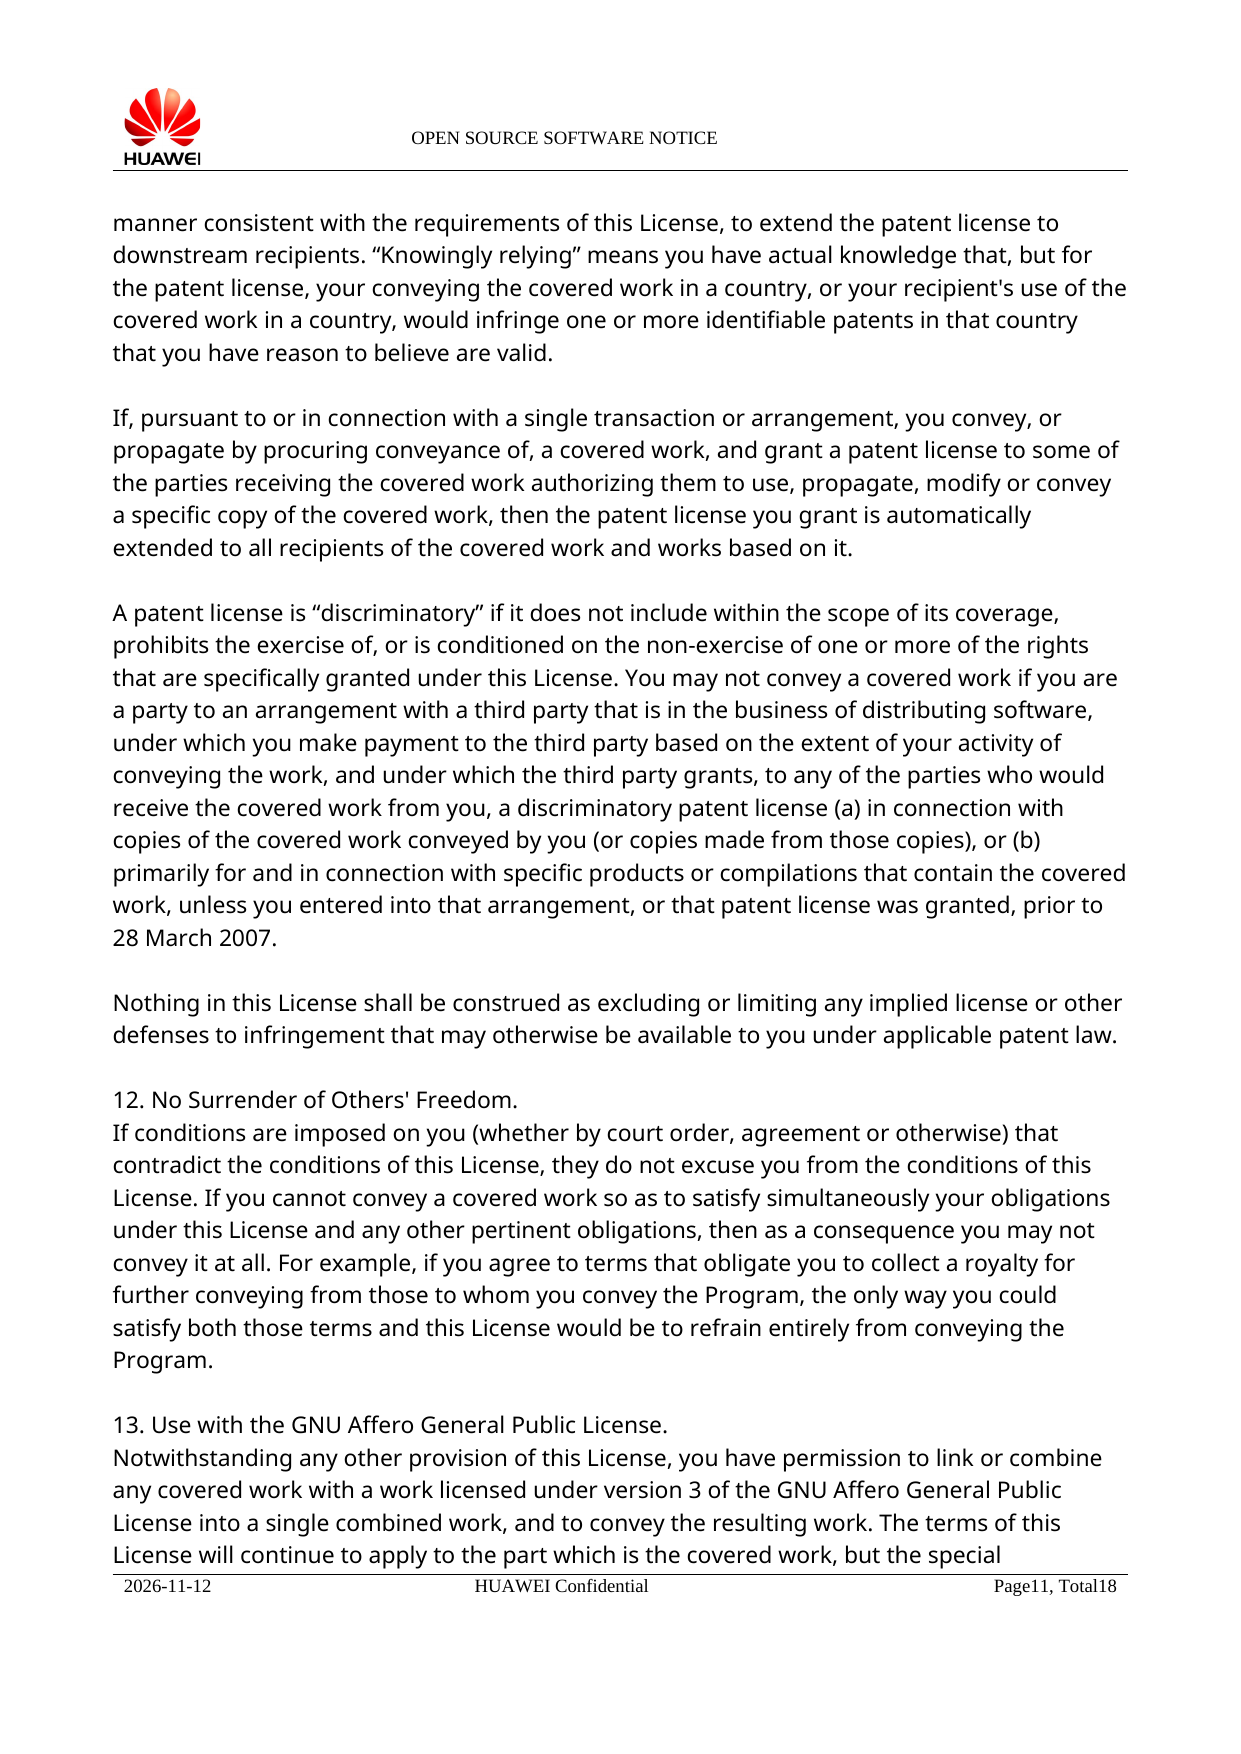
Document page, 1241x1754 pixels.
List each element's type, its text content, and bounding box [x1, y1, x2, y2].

text Nothing in this License shall be construed as excluding or limiting any implied license or other defenses to infringement that may otherwise be available to you under applicable patent law. [112, 986, 1128, 1051]
text If conditions are imposed on you (whether by court order, agreement or otherwise) that contradict the conditions of this License, they do not excuse you from the conditions of this License. If you cannot convey a covered work so as to satisfy simultaneously your obligations under this License and any other pertinent obligations, then as a consequence you may not convey it at all. For example, if you agree to terms that obligate you to collect a royalty for further conveying from those to whom you convey the Program, the only way you could satisfy both those terms and this License would be to refrain entirely from conveying the Program. [112, 1116, 1128, 1376]
text A patent license is “discriminatory” if it does not include within the scope of its coverage, prohibits the exercise of, or is conditioned on the non-exercise of one or more of the rights that are specifically granted under this License. You may not convey a covered work if you are a party to an arrangement with a third party that is in the business of distributing software, under which you make payment to the third party based on the extent of your activity of conveying the work, and under which the third party grants, to any of the parties who would receive the covered work from you, a discriminatory patent license (a) in connection with copies of the covered work conveyed by you (or copies made from those copies), or (b) primarily for and in connection with specific products or compilations that contain the covered work, unless you entered into that arrangement, or that patent license was granted, prior to 28 March 2007. [112, 596, 1128, 954]
text 13. Use with the GNU Affero General Public License. [112, 1409, 1128, 1441]
text 12. No Surrender of Others' Freedom. [112, 1084, 1128, 1116]
picture [124, 88, 201, 165]
text If, pursuant to or in connection with a single transaction or arrangement, you convey, or propagate by procuring conveyance of, a covered work, and grant a patent license to some of the parties receiving the covered work authorizing them to use, propagate, modify or convey a specific copy of the covered work, then the patent license you grant is automatically extended to all recipients of the covered work and works based on it. [112, 401, 1128, 564]
